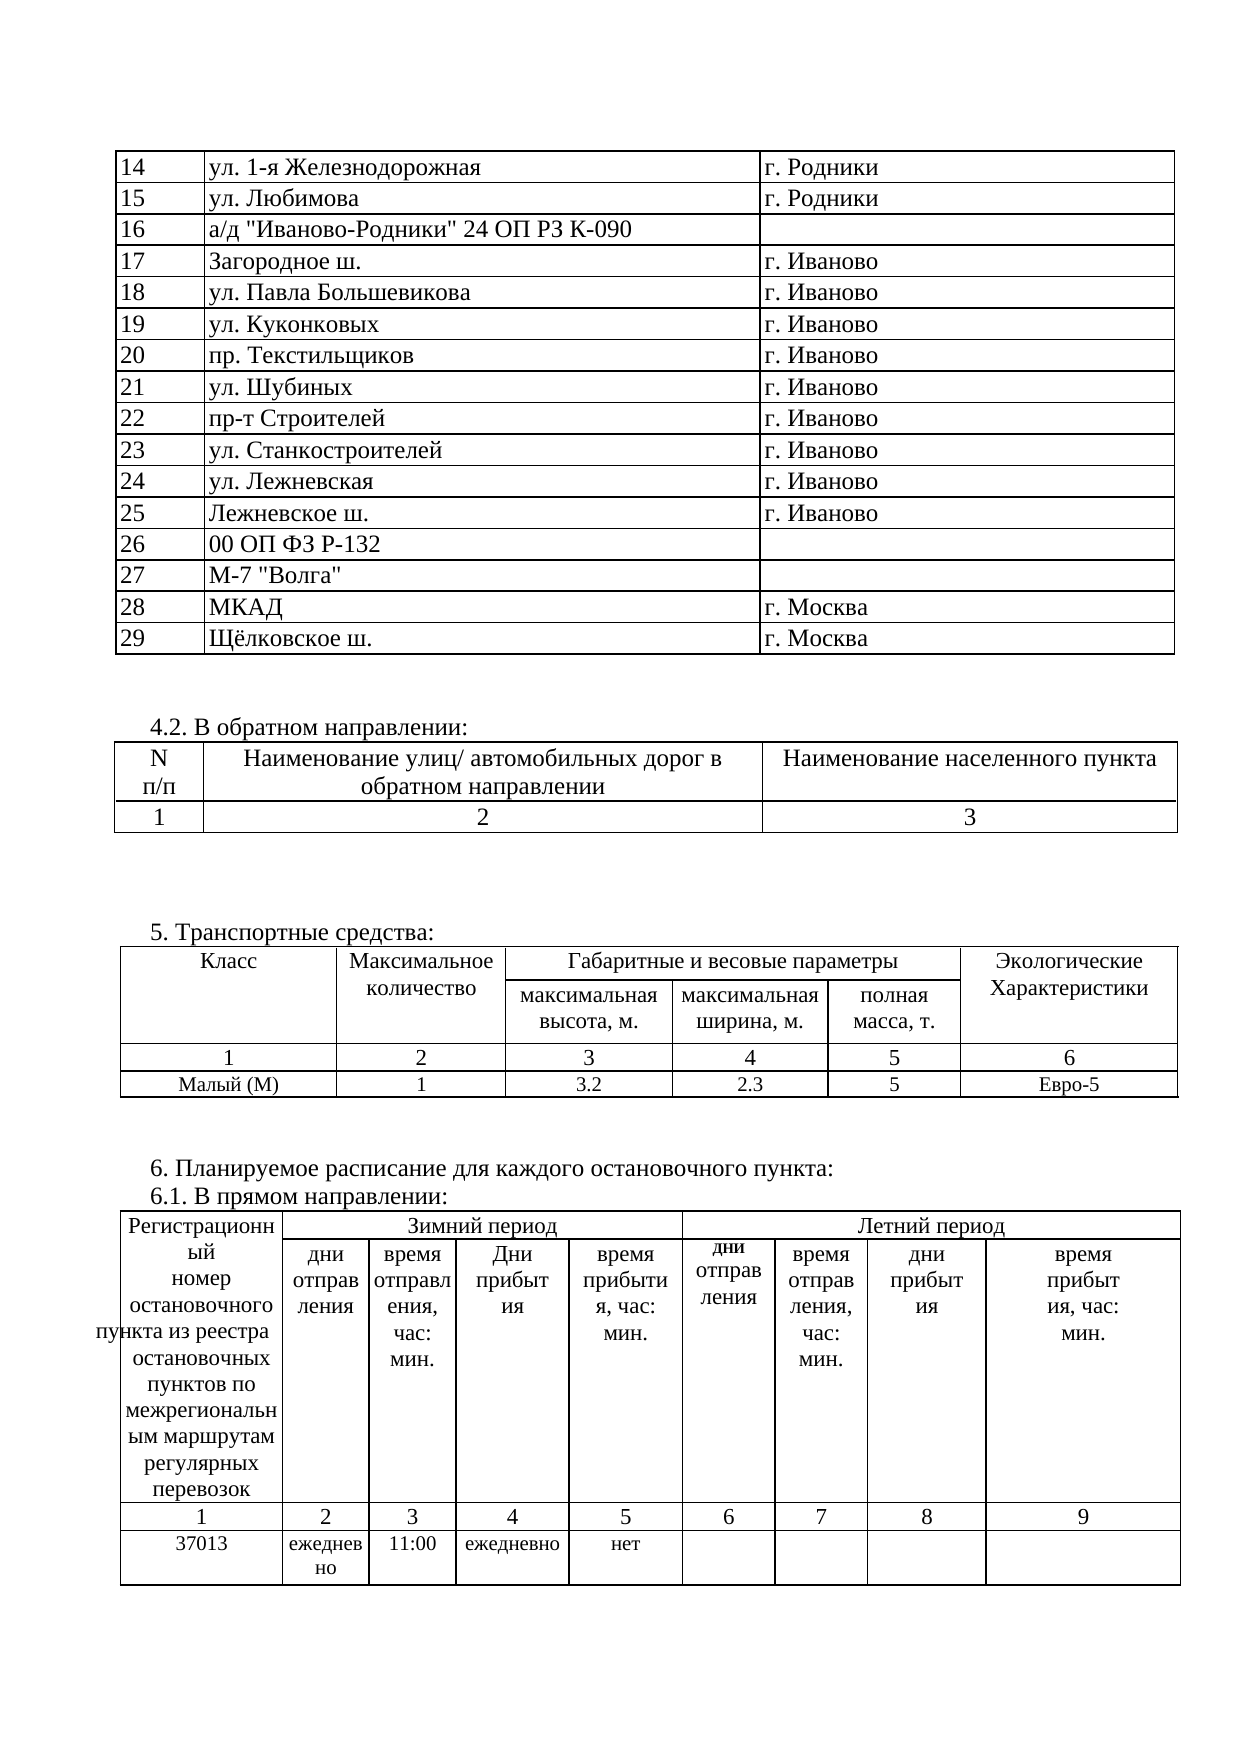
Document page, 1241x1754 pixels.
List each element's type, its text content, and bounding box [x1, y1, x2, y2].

table_cell 00 ОП ФЗ Р-132 [205, 529, 759, 559]
table_cell 24 [117, 466, 204, 496]
table_cell 5 [829, 1044, 960, 1070]
table_cell 3 [763, 800, 1177, 832]
table_cell [761, 561, 1174, 590]
table_cell г. Родники [761, 183, 1174, 213]
table_cell г. Москва [761, 623, 1174, 653]
table_cell 2.3 [673, 1072, 827, 1096]
table_cell 2 [204, 802, 762, 832]
table_cell 18 [117, 277, 204, 307]
table_cell 7 [776, 1503, 867, 1529]
table_cell 19 [117, 309, 204, 339]
table_cell время отправл ения, час: мин. [370, 1240, 455, 1502]
text 4.2. В обратном направлении: [150, 712, 1090, 741]
table_cell 15 [117, 183, 204, 213]
table_header N п/п [115, 743, 203, 800]
table_cell 11:00 [370, 1531, 455, 1584]
table_cell ул. 1-я Железнодорожная [205, 152, 759, 181]
table_cell 1 [121, 1503, 282, 1529]
table_cell 20 [117, 340, 204, 370]
table_cell время прибыти я, час: мин. [570, 1240, 682, 1502]
table_cell 3.2 [506, 1072, 672, 1096]
table_cell г. Иваново [761, 372, 1174, 402]
table_header Наименование улиц/ автомобильных дорог в обратном направлении [204, 743, 762, 800]
table_header Экологические Характеристики [961, 947, 1177, 1042]
table_cell максимальная высота, м. [506, 981, 672, 1042]
table_cell М-7 "Волга" [205, 561, 759, 590]
table_cell Лежневское ш. [205, 498, 759, 527]
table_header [121, 1212, 282, 1502]
table_cell 3 [370, 1503, 455, 1529]
table_cell 21 [117, 372, 204, 402]
table_cell ежедневно [457, 1531, 568, 1584]
table_cell г. Иваново [761, 309, 1174, 339]
table_cell [683, 1531, 774, 1584]
table_cell 2 [283, 1503, 368, 1529]
table_cell 17 [117, 246, 204, 276]
table_cell г. Родники [761, 152, 1174, 181]
table_cell пр. Текстильщиков [205, 340, 759, 370]
table_cell 6 [683, 1503, 774, 1529]
table_cell Дни прибыт ия [457, 1240, 568, 1502]
table_cell время прибыт ия, час: мин. [987, 1240, 1180, 1502]
table_cell 25 [117, 498, 204, 527]
table_cell 6 [961, 1044, 1177, 1070]
table_cell 29 [117, 623, 204, 653]
text 6. Планируемое расписание для каждого остановочного пункта: [150, 1153, 1090, 1181]
table_cell 3 [506, 1044, 672, 1070]
table_cell 22 [117, 403, 204, 433]
table_cell время отправ ления, час: мин. [776, 1240, 867, 1502]
table_cell МКАД [205, 592, 759, 622]
table_cell ежедневно [283, 1531, 368, 1584]
table_header Наименование населенного пункта [763, 743, 1177, 800]
table_cell Малый (М) [121, 1072, 336, 1096]
table_cell 23 [117, 435, 204, 464]
table_cell пр-т Строителей [205, 403, 759, 433]
table_cell ДНИ отправ ления [683, 1240, 774, 1502]
table_cell ул. Любимова [205, 183, 759, 213]
table_cell 1 [121, 1044, 336, 1070]
table_cell 37013 [121, 1531, 282, 1584]
table_cell г. Москва [761, 592, 1174, 622]
table_cell Щёлковское ш. [205, 623, 759, 653]
table_header Зимний период [283, 1212, 682, 1238]
table_cell 1 [337, 1072, 505, 1096]
table_cell 8 [868, 1503, 985, 1529]
table_cell ул. Станкостроителей [205, 435, 759, 464]
table_cell ул. Лежневская [205, 466, 759, 496]
table_cell г. Иваново [761, 498, 1174, 527]
table_cell 1 [115, 801, 203, 832]
table_cell а/д "Иваново-Родники" 24 ОП РЗ К-090 [205, 215, 759, 244]
table_header Габаритные и весовые параметры [506, 947, 960, 979]
table_cell 27 [117, 561, 204, 590]
table_cell г. Иваново [761, 340, 1174, 370]
table_cell 14 [117, 152, 204, 181]
text 6.1. В прямом направлении: [150, 1181, 1090, 1210]
table_cell 28 [117, 592, 204, 622]
table_cell 4 [457, 1503, 568, 1529]
table_cell [761, 215, 1174, 244]
table_cell ул. Шубиных [205, 372, 759, 402]
table_cell Евро-5 [961, 1072, 1177, 1096]
table_cell 16 [117, 215, 204, 244]
table_cell Загородное ш. [205, 246, 759, 276]
table_cell ул. Павла Большевикова [205, 277, 759, 307]
table_cell г. Иваново [761, 246, 1174, 276]
table_header Класс [121, 947, 336, 1042]
table_cell г. Иваново [761, 466, 1174, 496]
table_cell [761, 529, 1174, 559]
table_cell [987, 1531, 1180, 1584]
table_header Летний период [683, 1212, 1180, 1238]
table_cell г. Иваново [761, 403, 1174, 433]
text 5. Транспортные средства: [150, 917, 1090, 946]
table_cell 4 [673, 1044, 827, 1070]
table_cell максимальная ширина, м. [673, 981, 827, 1042]
table_cell ул. Куконковых [205, 309, 759, 339]
table_cell 9 [987, 1503, 1180, 1529]
table_cell 2 [337, 1044, 505, 1070]
table_cell 26 [117, 529, 204, 559]
table_cell дни прибыт ия [868, 1240, 985, 1502]
table_cell нет [570, 1531, 682, 1584]
table_cell 5 [829, 1072, 960, 1096]
table_cell г. Иваново [761, 277, 1174, 307]
table_cell [868, 1531, 985, 1584]
table_header Максимальное количество [337, 947, 505, 1042]
table_cell дни отправ ления [283, 1240, 368, 1502]
table_cell 5 [570, 1503, 682, 1529]
table_cell [776, 1531, 867, 1584]
table_cell г. Иваново [761, 435, 1174, 464]
table_cell полная масса, т. [829, 981, 960, 1042]
